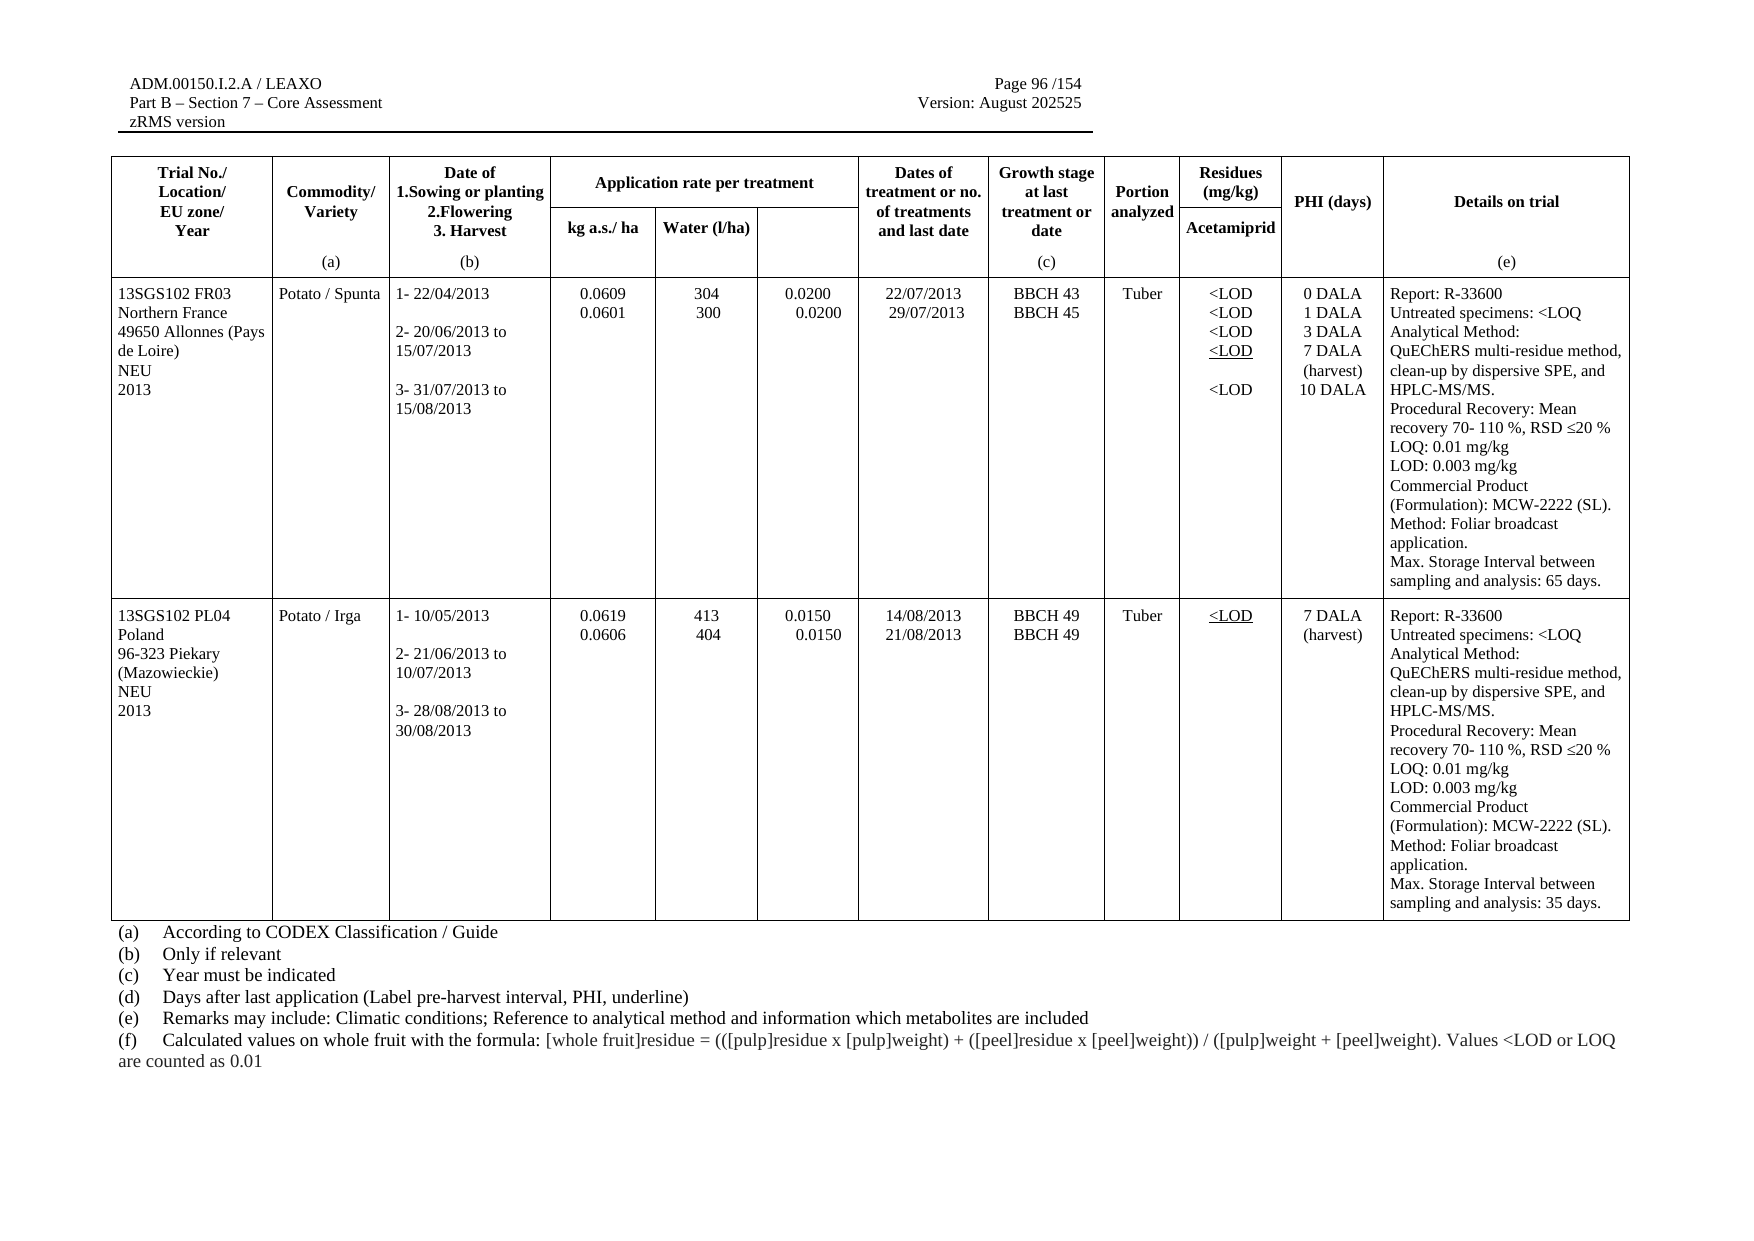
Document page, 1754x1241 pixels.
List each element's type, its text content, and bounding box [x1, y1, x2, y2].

text (d) Days after last application (Label pre-harvest interval, PHI, underline) [118, 986, 1636, 1007]
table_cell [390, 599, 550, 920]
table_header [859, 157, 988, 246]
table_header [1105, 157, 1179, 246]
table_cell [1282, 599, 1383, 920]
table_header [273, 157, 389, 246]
text (f) Calculated values on whole fruit with the formula: [whole fruit]residue = (([pulp]residue x [pulp]weight) + ([peel]residue x [peel]weight)) / ([pulp]weight + [peel]weight). Values <LOD or LOQ are counted as 0.01 [118, 1029, 1636, 1072]
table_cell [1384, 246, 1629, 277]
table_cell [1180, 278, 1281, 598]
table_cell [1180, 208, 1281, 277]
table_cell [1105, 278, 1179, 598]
text (b) Only if relevant [118, 943, 1636, 964]
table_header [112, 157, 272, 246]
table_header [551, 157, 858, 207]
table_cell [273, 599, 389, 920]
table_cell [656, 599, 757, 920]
text (e) Remarks may include: Climatic conditions; Reference to analytical method and information which metabolites are included [118, 1007, 1636, 1029]
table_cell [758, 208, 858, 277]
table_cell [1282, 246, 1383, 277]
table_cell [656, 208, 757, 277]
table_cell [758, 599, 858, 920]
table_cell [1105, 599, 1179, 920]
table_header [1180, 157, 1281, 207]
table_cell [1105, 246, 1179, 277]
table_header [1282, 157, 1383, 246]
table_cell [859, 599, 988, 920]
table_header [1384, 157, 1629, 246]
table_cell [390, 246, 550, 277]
text (c) Year must be indicated [118, 964, 1636, 986]
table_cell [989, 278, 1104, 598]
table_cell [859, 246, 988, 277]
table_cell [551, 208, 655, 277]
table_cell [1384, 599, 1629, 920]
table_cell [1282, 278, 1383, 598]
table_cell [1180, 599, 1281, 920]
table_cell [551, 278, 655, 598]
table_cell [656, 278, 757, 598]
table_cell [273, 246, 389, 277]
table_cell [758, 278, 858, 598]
text (a) According to CODEX Classification / Guide [118, 159, 1636, 943]
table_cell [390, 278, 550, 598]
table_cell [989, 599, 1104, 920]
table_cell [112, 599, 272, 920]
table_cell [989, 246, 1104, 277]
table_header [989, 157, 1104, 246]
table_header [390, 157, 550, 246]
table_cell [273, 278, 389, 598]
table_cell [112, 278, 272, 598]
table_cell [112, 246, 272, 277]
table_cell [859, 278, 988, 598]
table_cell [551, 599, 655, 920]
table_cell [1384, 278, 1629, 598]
